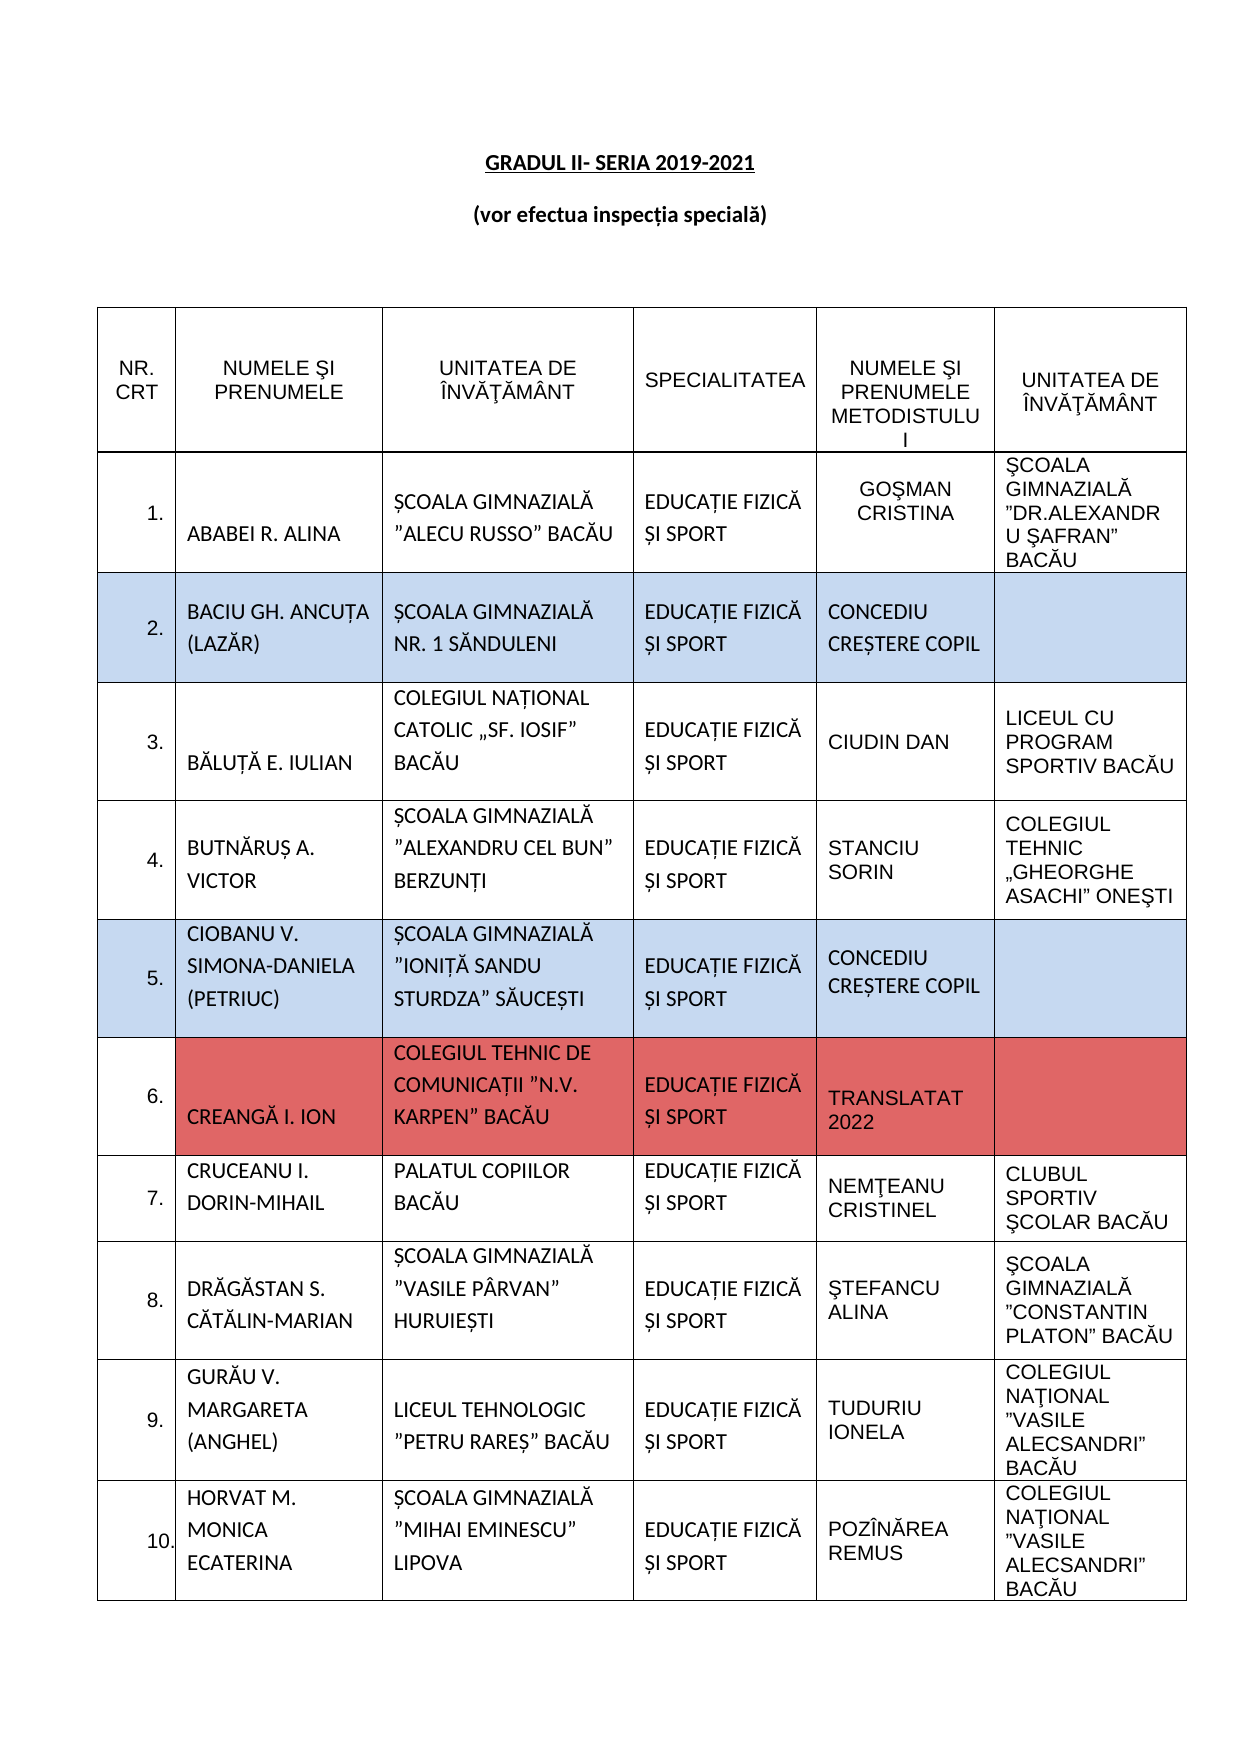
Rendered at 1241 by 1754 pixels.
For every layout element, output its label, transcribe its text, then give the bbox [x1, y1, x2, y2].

table_cell EDUCAȚIE FIZICĂ ȘI SPORT [634, 453, 816, 572]
table_cell CLUBUL SPORTIV ŞCOLAR BACĂU [995, 1156, 1186, 1241]
table_cell EDUCAȚIE FIZICĂ ȘI SPORT [634, 1242, 816, 1359]
table_cell ȘCOALA GIMNAZIALĂ ”ALEXANDRU CEL BUN” BERZUNȚI [383, 801, 633, 918]
table_cell EDUCAȚIE FIZICĂ ȘI SPORT [634, 801, 816, 918]
table_cell EDUCAȚIE FIZICĂ ȘI SPORT [634, 683, 816, 800]
table_cell COLEGIUL TEHNIC „GHEORGHE ASACHI” ONEŞTI [995, 801, 1186, 918]
table_cell EDUCAȚIE FIZICĂ ȘI SPORT [634, 1038, 816, 1155]
table_cell HORVAT M. MONICA ECATERINA [176, 1481, 382, 1600]
table_cell COLEGIUL TEHNIC DE COMUNICAȚII ”N.V. KARPEN” BACĂU [383, 1038, 633, 1155]
table_cell [995, 573, 1186, 682]
table_cell BUTNĂRUȘ A. VICTOR [176, 801, 382, 918]
table_cell [98, 1242, 175, 1359]
table_cell EDUCAȚIE FIZICĂ ȘI SPORT [634, 920, 816, 1037]
table_cell ȘCOALA GIMNAZIALĂ ”IONIȚĂ SANDU STURDZA” SĂUCEȘTI [383, 920, 633, 1037]
text GRADUL II- SERIA 2019-2021 [148, 148, 1093, 176]
table_cell TUDURIU IONELA [817, 1360, 994, 1479]
table_cell COLEGIUL NAȚIONAL CATOLIC „SF. IOSIF” BACĂU [383, 683, 633, 800]
table_cell BACIU GH. ANCUȚA (LAZĂR) [176, 573, 382, 682]
table_header NUMELE ŞI PRENUMELE METODISTULUI [817, 308, 994, 451]
table_cell [98, 801, 175, 918]
table_cell NEMŢEANU CRISTINEL [817, 1156, 994, 1241]
table_header UNITATEA DE ÎNVĂŢĂMÂNT [383, 308, 633, 451]
table_cell CREANGĂ I. ION [176, 1038, 382, 1155]
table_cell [634, 1481, 816, 1600]
table_cell ȘCOALA GIMNAZIALĂ ”MIHAI EMINESCU” LIPOVA [383, 1481, 633, 1600]
table_cell [995, 1038, 1186, 1155]
table_cell ȘCOALA GIMNAZIALĂ ”ALECU RUSSO” BACĂU [383, 453, 633, 572]
table_cell ŞTEFANCU ALINA [817, 1242, 994, 1359]
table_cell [995, 1481, 1186, 1600]
table_cell ȘCOALA GIMNAZIALĂ ”VASILE PÂRVAN” HURUIEȘTI [383, 1242, 633, 1359]
table_cell CRUCEANU I. DORIN-MIHAIL [176, 1156, 382, 1241]
table_cell CIUDIN DAN [817, 683, 994, 800]
table_cell PALATUL COPIILOR BACĂU [383, 1156, 633, 1241]
table_cell ŞCOALA GIMNAZIALĂ ”CONSTANTIN PLATON” BACĂU [995, 1242, 1186, 1359]
table_cell CONCEDIU CREȘTERE COPIL [817, 573, 994, 682]
table_header SPECIALITATEA [634, 308, 816, 451]
table_cell EDUCAȚIE FIZICĂ ȘI SPORT [634, 1156, 816, 1241]
text (vor efectua inspecţia specială) [148, 201, 1093, 229]
table_cell EDUCAȚIE FIZICĂ ȘI SPORT [634, 573, 816, 682]
table_cell CIOBANU V. SIMONA-DANIELA (PETRIUC) [176, 920, 382, 1037]
table_cell ABABEI R. ALINA [176, 453, 382, 572]
table_cell BĂLUȚĂ E. IULIAN [176, 683, 382, 800]
table_cell POZÎNĂREA REMUS [817, 1481, 994, 1600]
table_cell [98, 1481, 175, 1600]
table_cell ȘCOALA GIMNAZIALĂ NR. 1 SĂNDULENI [383, 573, 633, 682]
table_cell DRĂGĂSTAN S. CĂTĂLIN-MARIAN [176, 1242, 382, 1359]
table_cell [98, 573, 175, 682]
table_cell [98, 683, 175, 800]
table_cell TRANSLATAT 2022 [817, 1038, 994, 1155]
table_header UNITATEA DE ÎNVĂŢĂMÂNT [995, 308, 1186, 451]
table_cell [98, 1360, 175, 1479]
table_cell [98, 453, 175, 572]
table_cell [995, 1360, 1186, 1479]
table_cell GOŞMAN CRISTINA [817, 453, 994, 572]
table_cell LICEUL CU PROGRAM SPORTIV BACĂU [995, 683, 1186, 800]
table_cell LICEUL TEHNOLOGIC ”PETRU RAREȘ” BACĂU [383, 1360, 633, 1479]
table_cell STANCIU SORIN [817, 801, 994, 918]
table_cell [98, 1156, 175, 1241]
table_cell EDUCAȚIE FIZICĂ ȘI SPORT [634, 1360, 816, 1479]
table_cell ŞCOALA GIMNAZIALĂ ”DR.ALEXANDRU ŞAFRAN” BACĂU [995, 453, 1186, 572]
table_header NUMELE ŞI PRENUMELE [176, 308, 382, 451]
table_cell GURĂU V. MARGARETA (ANGHEL) [176, 1360, 382, 1479]
table_cell CONCEDIU CREȘTERE COPIL [817, 920, 994, 1037]
table_cell [98, 920, 175, 1037]
table_cell [98, 1038, 175, 1155]
table_cell [995, 920, 1186, 1037]
table_header NR. CRT [98, 308, 175, 451]
